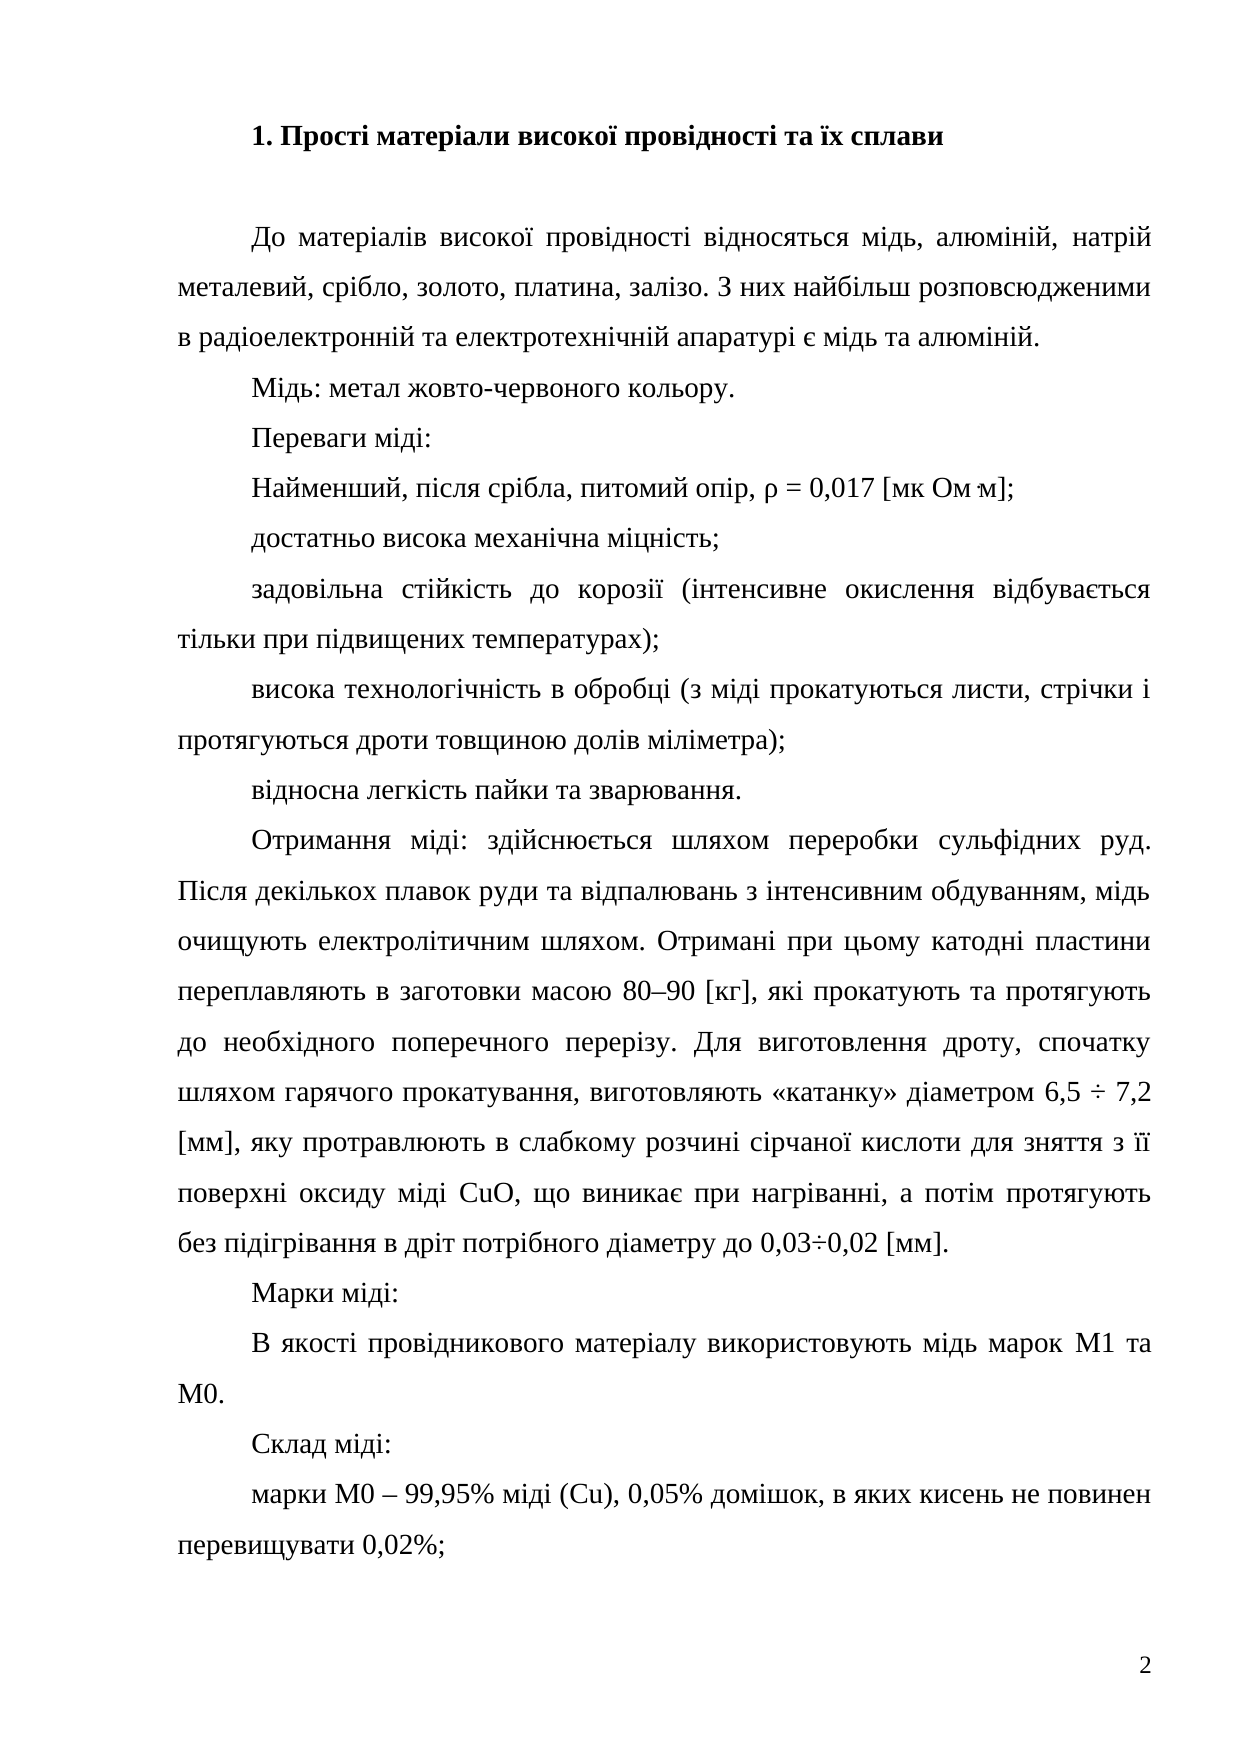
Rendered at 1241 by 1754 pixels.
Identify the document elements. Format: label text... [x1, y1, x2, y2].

subtitle До матеріалів високої провідності відносяться мідь, алюміній, натрій металевий, срібло, золото, платина, залізо. З них найбільш розповсюдженими в радіоелектронній та електротехнічній апаратурі є мідь та алюміній. [177, 219, 1152, 353]
subtitle Найменший, після срібла, питомий опір, ρ = 0,017 [мк Ом ּм]; [177, 470, 1152, 504]
subtitle Склад міді: [177, 1426, 1152, 1460]
subtitle Переваги міді: [177, 420, 1152, 453]
subtitle відносна легкість пайки та зварювання. [177, 772, 1152, 806]
subtitle В якості провідникового матеріалу використовують мідь марок М1 та М0. [177, 1326, 1152, 1409]
subtitle задовільна стійкість до корозії (інтенсивне окислення відбувається тільки при підвищених температурах); [177, 571, 1152, 655]
subtitle Отримання міді: здійснюється шляхом переробки сульфідних руд. Після декількох плавок руди та відпалювань з інтенсивним обдуванням, мідь очищують електролітичним шляхом. Отримані при цьому катодні пластини переплавляють в заготовки масою 80–90 [кг], які прокатують та протягують до необхідного поперечного перерізу. Для виготовлення дроту, спочатку шляхом гарячого прокатування, виготовляють «катанку» діаметром 6,5 ÷ 7,2 [мм], яку протравлюють в слабкому розчині сірчаної кислоти для зняття з її поверхні оксиду міді СuO, що виникає при нагріванні, а потім протягують без підігрівання в дріт потрібного діаметру до 0,03÷0,02 [мм]. [177, 822, 1152, 1258]
subtitle марки М0 – 99,95% міді (Cu), 0,05% домішок, в яких кисень не повинен перевищувати 0,02%; [177, 1477, 1152, 1560]
subtitle достатньо висока механічна міцність; [177, 521, 1152, 554]
subtitle Марки міді: [177, 1275, 1152, 1309]
text 1. Прості матеріали високої провідності та їх сплави [177, 118, 1152, 152]
subtitle Мідь: метал жовто-червоного кольору. [177, 370, 1152, 403]
subtitle висока технологічність в обробці (з міді прокатуються листи, стрічки і протягуються дроти товщиною долів міліметра); [177, 672, 1152, 755]
